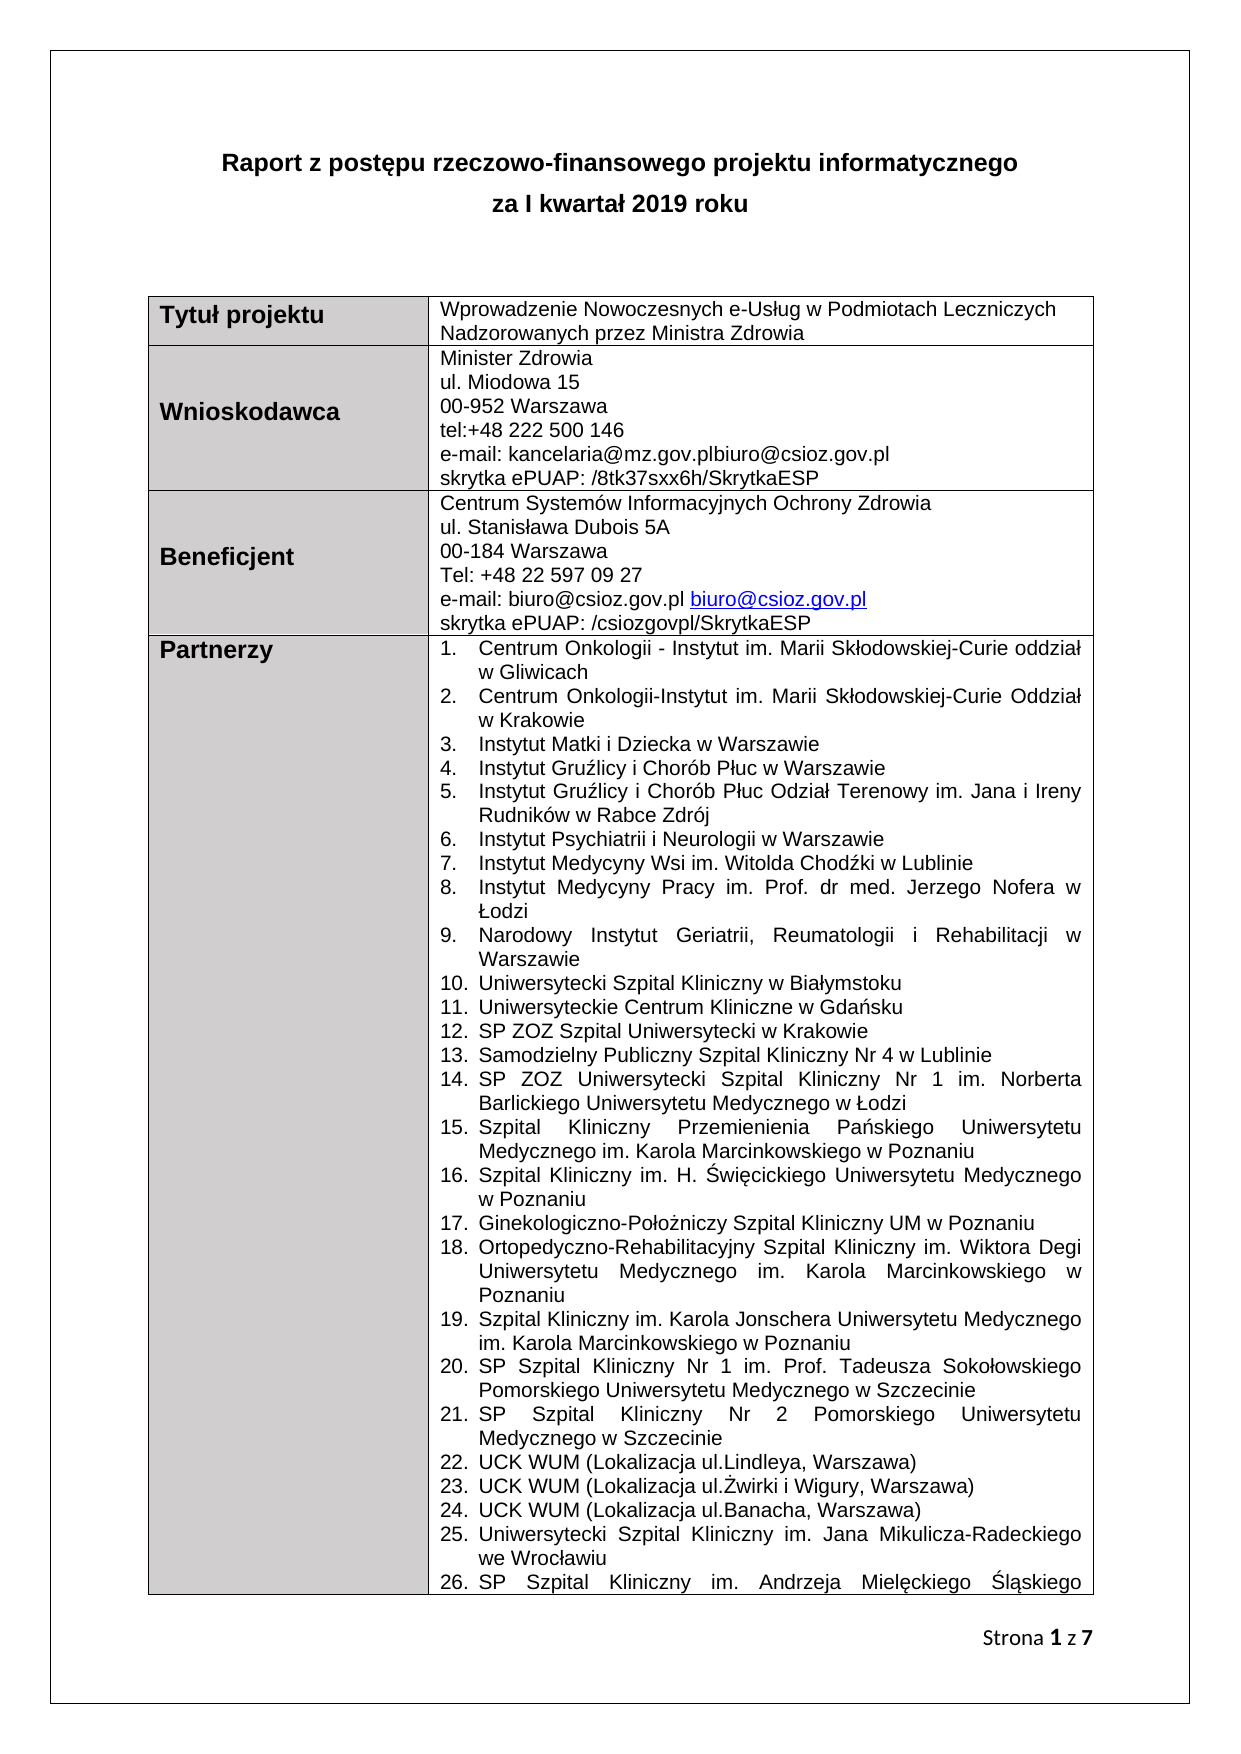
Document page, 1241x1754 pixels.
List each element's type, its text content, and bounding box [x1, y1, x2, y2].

table_cell Minister Zdrowia ul. Miodowa 15 00-952 Warszawa tel:+48 222 500 146 e-mail: kancelaria@mz.gov.plbiuro@csioz.gov.pl skrytka ePUAP: /8tk37sxx6h/SkrytkaESP [429, 346, 1093, 490]
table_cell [429, 636, 1093, 1594]
subtitle za I kwartał 2019 roku [148, 189, 1093, 217]
table_cell Centrum Systemów Informacyjnych Ochrony Zdrowia ul. Stanisława Dubois 5A 00-184 Warszawa Tel: +48 22 597 09 27 e-mail: biuro@csioz.gov.pl biuro@csioz.gov.pl skrytka ePUAP: /csiozgovpl/SkrytkaESP [429, 491, 1093, 634]
table_cell Partnerzy [149, 636, 428, 1594]
subtitle Raport z postępu rzeczowo-finansowego projektu informatycznego [148, 147, 1093, 176]
table_cell Beneficjent [149, 491, 428, 634]
table_header Wprowadzenie Nowoczesnych e-Usług w Podmiotach Leczniczych Nadzorowanych przez Ministra Zdrowia [429, 297, 1093, 345]
table_header Tytuł projektu [149, 297, 428, 345]
table_cell Wnioskodawca [149, 346, 428, 490]
